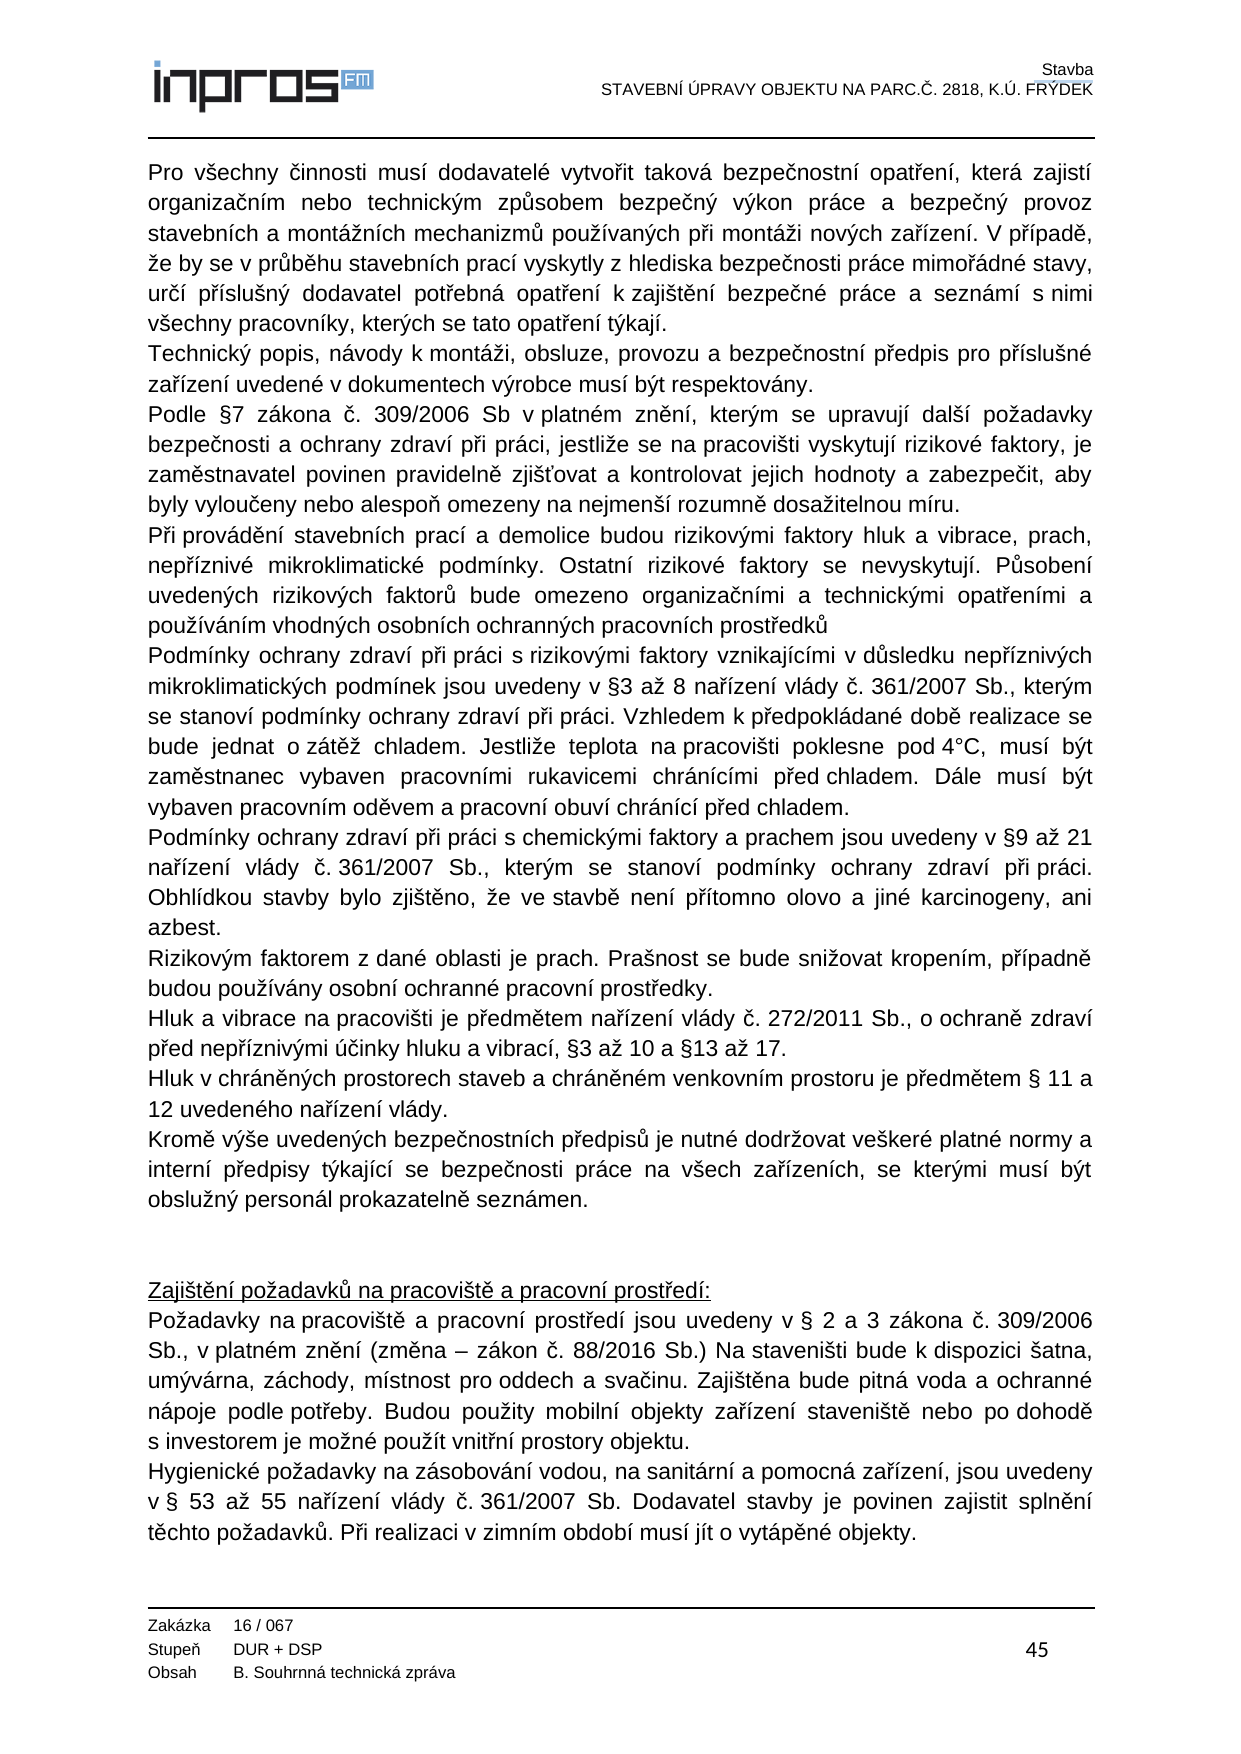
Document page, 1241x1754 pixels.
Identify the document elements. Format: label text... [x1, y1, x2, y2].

text Rizikovým faktorem z dané oblasti je prach. Prašnost se bude snižovat kropením, případně budou používány osobní ochranné pracovní prostředky. [148, 944, 1093, 1001]
text Hluk v chráněných prostorech staveb a chráněném venkovním prostoru je předmětem § 11 a 12 uvedeného nařízení vlády. [148, 1065, 1093, 1122]
picture [143, 58, 383, 114]
text Hygienické požadavky na zásobování vodou, na sanitární a pomocná zařízení, jsou uvedeny v § 53 až 55 nařízení vlády č. 361/2007 Sb. Dodavatel stavby je povinen zajistit splnění těchto požadavků. Při realizaci v zimním období musí jít o vytápěné objekty. [148, 1458, 1093, 1545]
text Podle §7 zákona č. 309/2006 Sb v platném znění, kterým se upravují další požadavky bezpečnosti a ochrany zdraví při práci, jestliže se na pracovišti vyskytují rizikové faktory, je zaměstnavatel povinen pravidelně zjišťovat a kontrolovat jejich hodnoty a zabezpečit, aby byly vyloučeny nebo alespoň omezeny na nejmenší rozumně dosažitelnou míru. [148, 401, 1093, 518]
text Kromě výše uvedených bezpečnostních předpisů je nutné dodržovat veškeré platné normy a interní předpisy týkající se bezpečnosti práce na všech zařízeních, se kterými musí být obslužný personál prokazatelně seznámen. [148, 1126, 1093, 1212]
text Podmínky ochrany zdraví při práci s rizikovými faktory vznikajícími v důsledku nepříznivých mikroklimatických podmínek jsou uvedeny v §3 až 8 nařízení vlády č. 361/2007 Sb., kterým se stanoví podmínky ochrany zdraví při práci. Vzhledem k předpokládané době realizace se bude jednat o zátěž chladem. Jestliže teplota na pracovišti poklesne pod 4°C, musí být zaměstnanec vybaven pracovními rukavicemi chránícími před chladem. Dále musí být vybaven pracovním oděvem a pracovní obuví chránící před chladem. [148, 642, 1093, 820]
text Při provádění stavebních prací a demolice budou rizikovými faktory hluk a vibrace, prach, nepříznivé mikroklimatické podmínky. Ostatní rizikové faktory se nevyskytují. Působení uvedených rizikových faktorů bude omezeno organizačními a technickými opatřeními a používáním vhodných osobních ochranných pracovních prostředků [148, 522, 1093, 638]
text Pro všechny činnosti musí dodavatelé vytvořit taková bezpečnostní opatření, která zajistí organizačním nebo technickým způsobem bezpečný výkon práce a bezpečný provoz stavebních a montážních mechanizmů používaných při montáži nových zařízení. V případě, že by se v průběhu stavebních prací vyskytly z hlediska bezpečnosti práce mimořádné stavy, určí příslušný dodavatel potřebná opatření k zajištění bezpečné práce a seznámí s nimi všechny pracovníky, kterých se tato opatření týkají. [148, 159, 1093, 336]
text Technický popis, návody k montáži, obsluze, provozu a bezpečnostní předpis pro příslušné zařízení uvedené v dokumentech výrobce musí být respektovány. [148, 340, 1093, 397]
text Hluk a vibrace na pracovišti je předmětem nařízení vlády č. 272/2011 Sb., o ochraně zdraví před nepříznivými účinky hluku a vibrací, §3 až 10 a §13 až 17. [148, 1005, 1093, 1061]
text Požadavky na pracoviště a pracovní prostředí jsou uvedeny v § 2 a 3 zákona č. 309/2006 Sb., v platném znění (změna – zákon č. 88/2016 Sb.) Na staveništi bude k dispozici šatna, umývárna, záchody, místnost pro oddech a svačinu. Zajištěna bude pitná voda a ochranné nápoje podle potřeby. Budou použity mobilní objekty zařízení staveniště nebo po dohodě s investorem je možné použít vnitřní prostory objektu. [148, 1307, 1093, 1454]
text Zajištění požadavků na pracoviště a pracovní prostředí: [148, 1277, 1093, 1303]
text Podmínky ochrany zdraví při práci s chemickými faktory a prachem jsou uvedeny v §9 až 21 nařízení vlády č. 361/2007 Sb., kterým se stanoví podmínky ochrany zdraví při práci. Obhlídkou stavby bylo zjištěno, že ve stavbě není přítomno olovo a jiné karcinogeny, ani azbest. [148, 824, 1093, 941]
